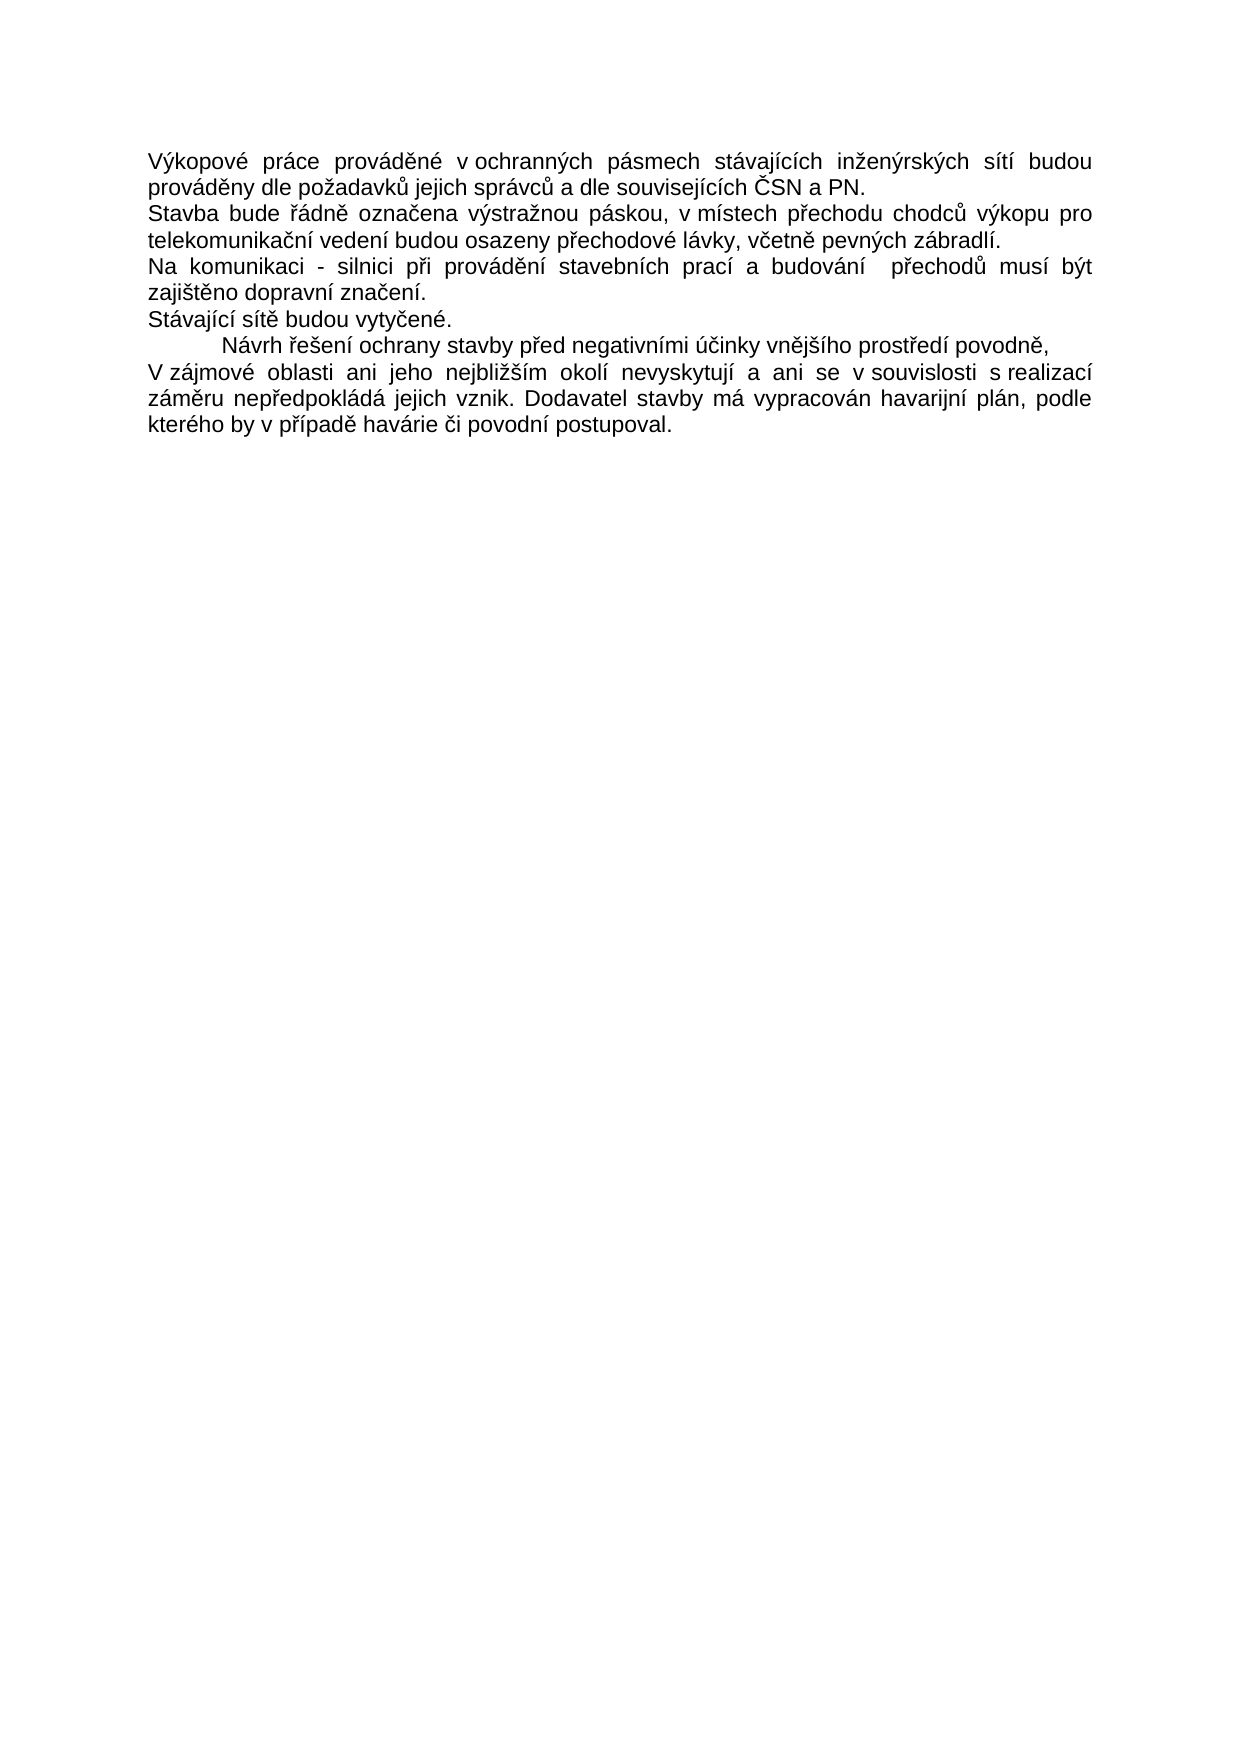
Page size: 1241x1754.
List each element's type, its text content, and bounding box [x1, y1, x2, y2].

text Stávající sítě budou vytyčené. [148, 306, 1093, 332]
text Stavba bude řádně označena výstražnou páskou, v místech přechodu chodců výkopu pro telekomunikační vedení budou osazeny přechodové lávky, včetně pevných zábradlí. [148, 200, 1093, 253]
text Výkopové práce prováděné v ochranných pásmech stávajících inženýrských sítí budou prováděny dle požadavků jejich správců a dle souvisejících ČSN a PN. [148, 148, 1093, 200]
text V zájmové oblasti ani jeho nejbližším okolí nevyskytují a ani se v souvislosti s realizací záměru nepředpokládá jejich vznik. Dodavatel stavby má vypracován havarijní plán, podle kterého by v případě havárie či povodní postupoval. [148, 358, 1093, 437]
text Návrh řešení ochrany stavby před negativními účinky vnějšího prostředí povodně, [148, 332, 1093, 358]
text Na komunikaci - silnici při provádění stavebních prací a budování přechodů musí být zajištěno dopravní značení. [148, 253, 1093, 306]
